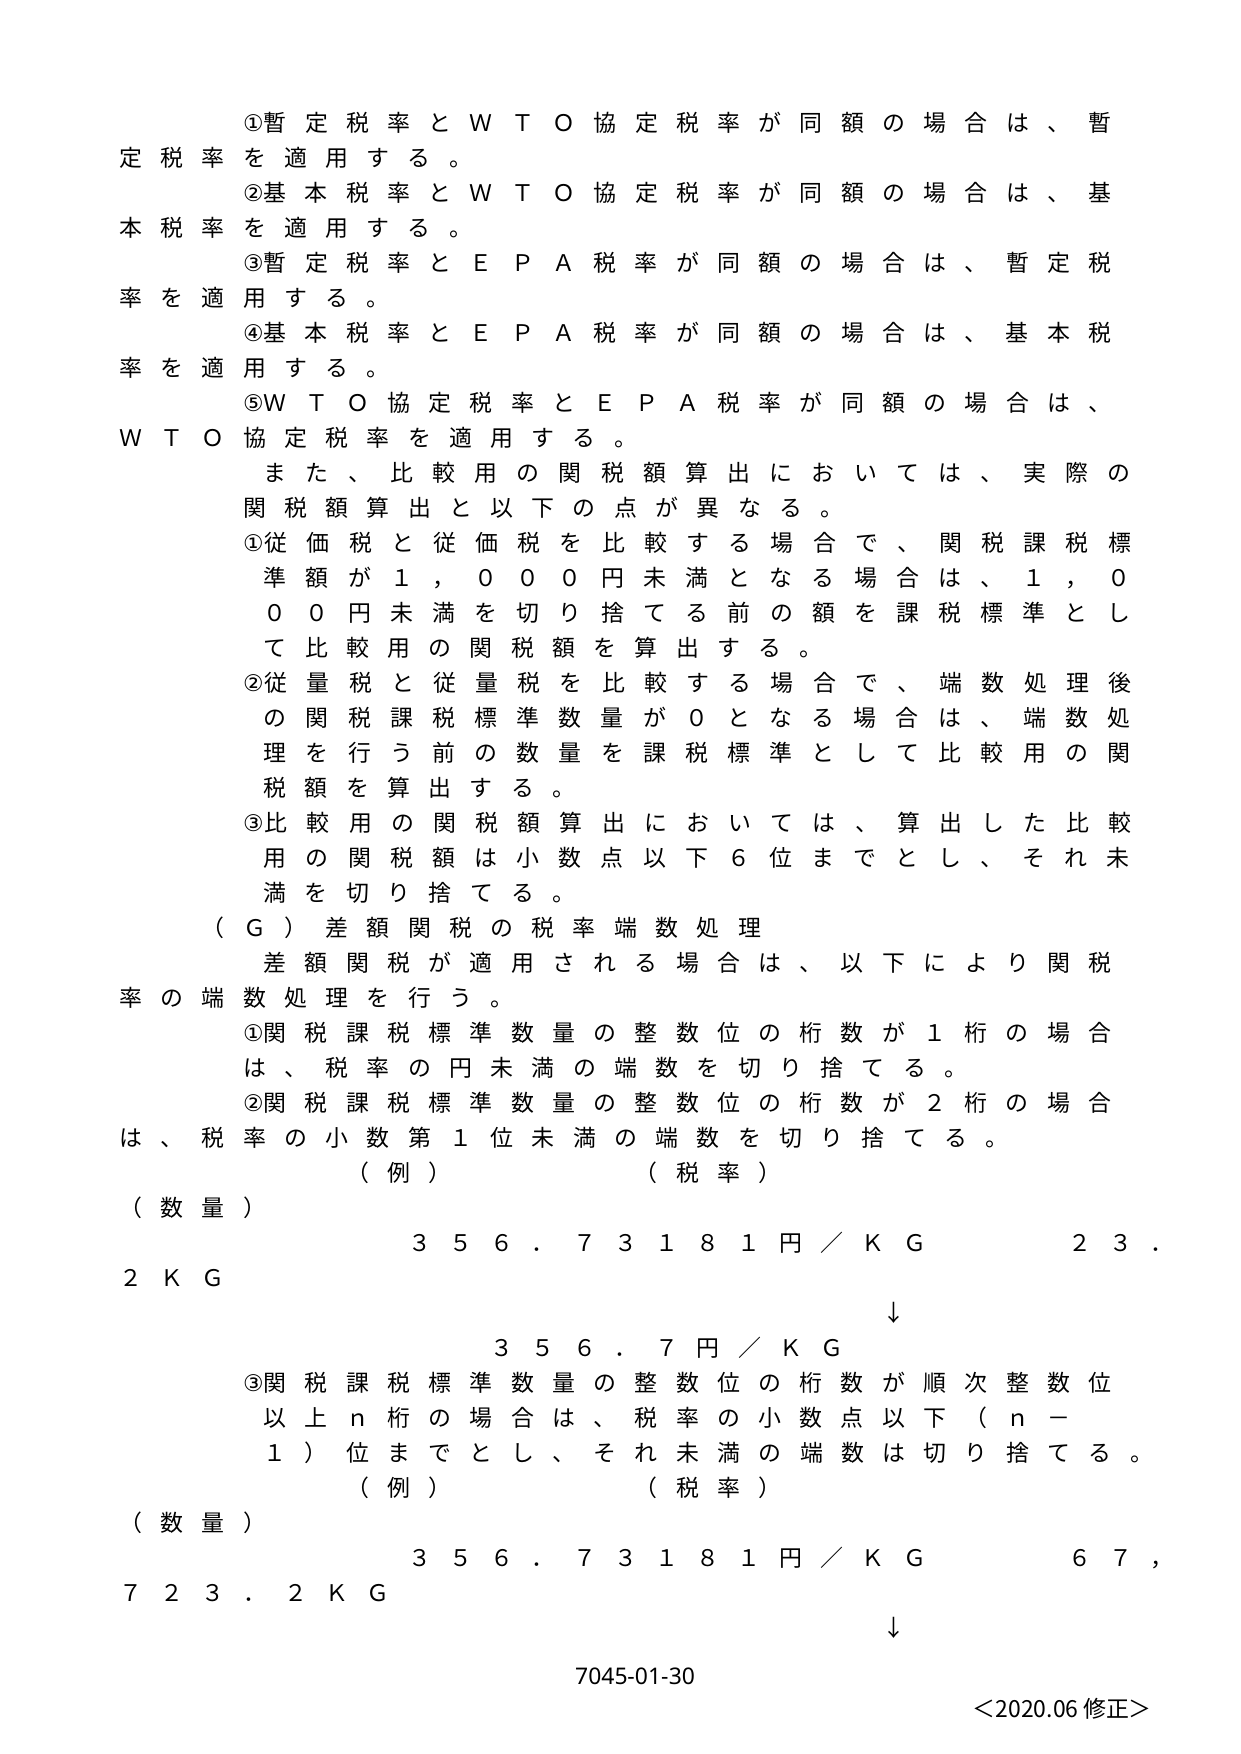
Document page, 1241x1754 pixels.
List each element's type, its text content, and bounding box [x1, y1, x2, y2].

text ②従量税と従量税を比較する場合で、端数処理後の関税課税標準数量が０となる場合は、端数処理を行う前の数量を課税標準として比較用の関税額を算出する。 [222, 664, 1150, 804]
text ↓ [140, 1609, 1150, 1644]
text （例） （税率） （数量） [119, 1154, 1150, 1224]
text また、比較用の関税額算出においては、実際の関税額算出と以下の点が異なる。 [222, 454, 1150, 524]
text ⑤ＷＴＯ協定税率とＥＰＡ税率が同額の場合は、ＷＴＯ協定税率を適用する。 [119, 384, 1150, 454]
text （Ｇ）差額関税の税率端数処理 [119, 909, 1150, 944]
text ①従価税と従価税を比較する場合で、関税課税標準額が１，０００円未満となる場合は、１，０００円未満を切り捨てる前の額を課税標準として比較用の関税額を算出する。 [222, 524, 1150, 664]
text 差額関税が適用される場合は、以下により関税率の端数処理を行う。 [119, 944, 1150, 1014]
text ３５６．７３１８１円／ＫＧ ２３．２ＫＧ [119, 1224, 1150, 1294]
text ①暫定税率とＷＴＯ協定税率が同額の場合は、暫定税率を適用する。 [119, 104, 1150, 174]
text ③関税課税標準数量の整数位の桁数が順次整数位以上ｎ桁の場合は、税率の小数点以下（ｎ－１）位までとし、それ未満の端数は切り捨てる。 [223, 1364, 1150, 1469]
text ④基本税率とＥＰＡ税率が同額の場合は、基本税率を適用する。 [119, 314, 1150, 384]
text ①関税課税標準数量の整数位の桁数が１桁の場合は、税率の円未満の端数を切り捨てる。 [223, 1014, 1150, 1084]
text ②基本税率とＷＴＯ協定税率が同額の場合は、基本税率を適用する。 [119, 174, 1150, 244]
text （例） （税率） （数量） [119, 1469, 1150, 1539]
text ③比較用の関税額算出においては、算出した比較用の関税額は小数点以下６位までとし、それ未満を切り捨てる。 [222, 804, 1150, 909]
text ３５６．７円／ＫＧ [119, 1329, 1150, 1364]
text ③暫定税率とＥＰＡ税率が同額の場合は、暫定税率を適用する。 [119, 244, 1150, 314]
text ↓ [140, 1294, 1150, 1329]
text ②関税課税標準数量の整数位の桁数が２桁の場合は、税率の小数第１位未満の端数を切り捨てる。 [119, 1084, 1150, 1154]
text ３５６．７３１８１円／ＫＧ ６７，７２３．２ＫＧ [119, 1539, 1150, 1609]
